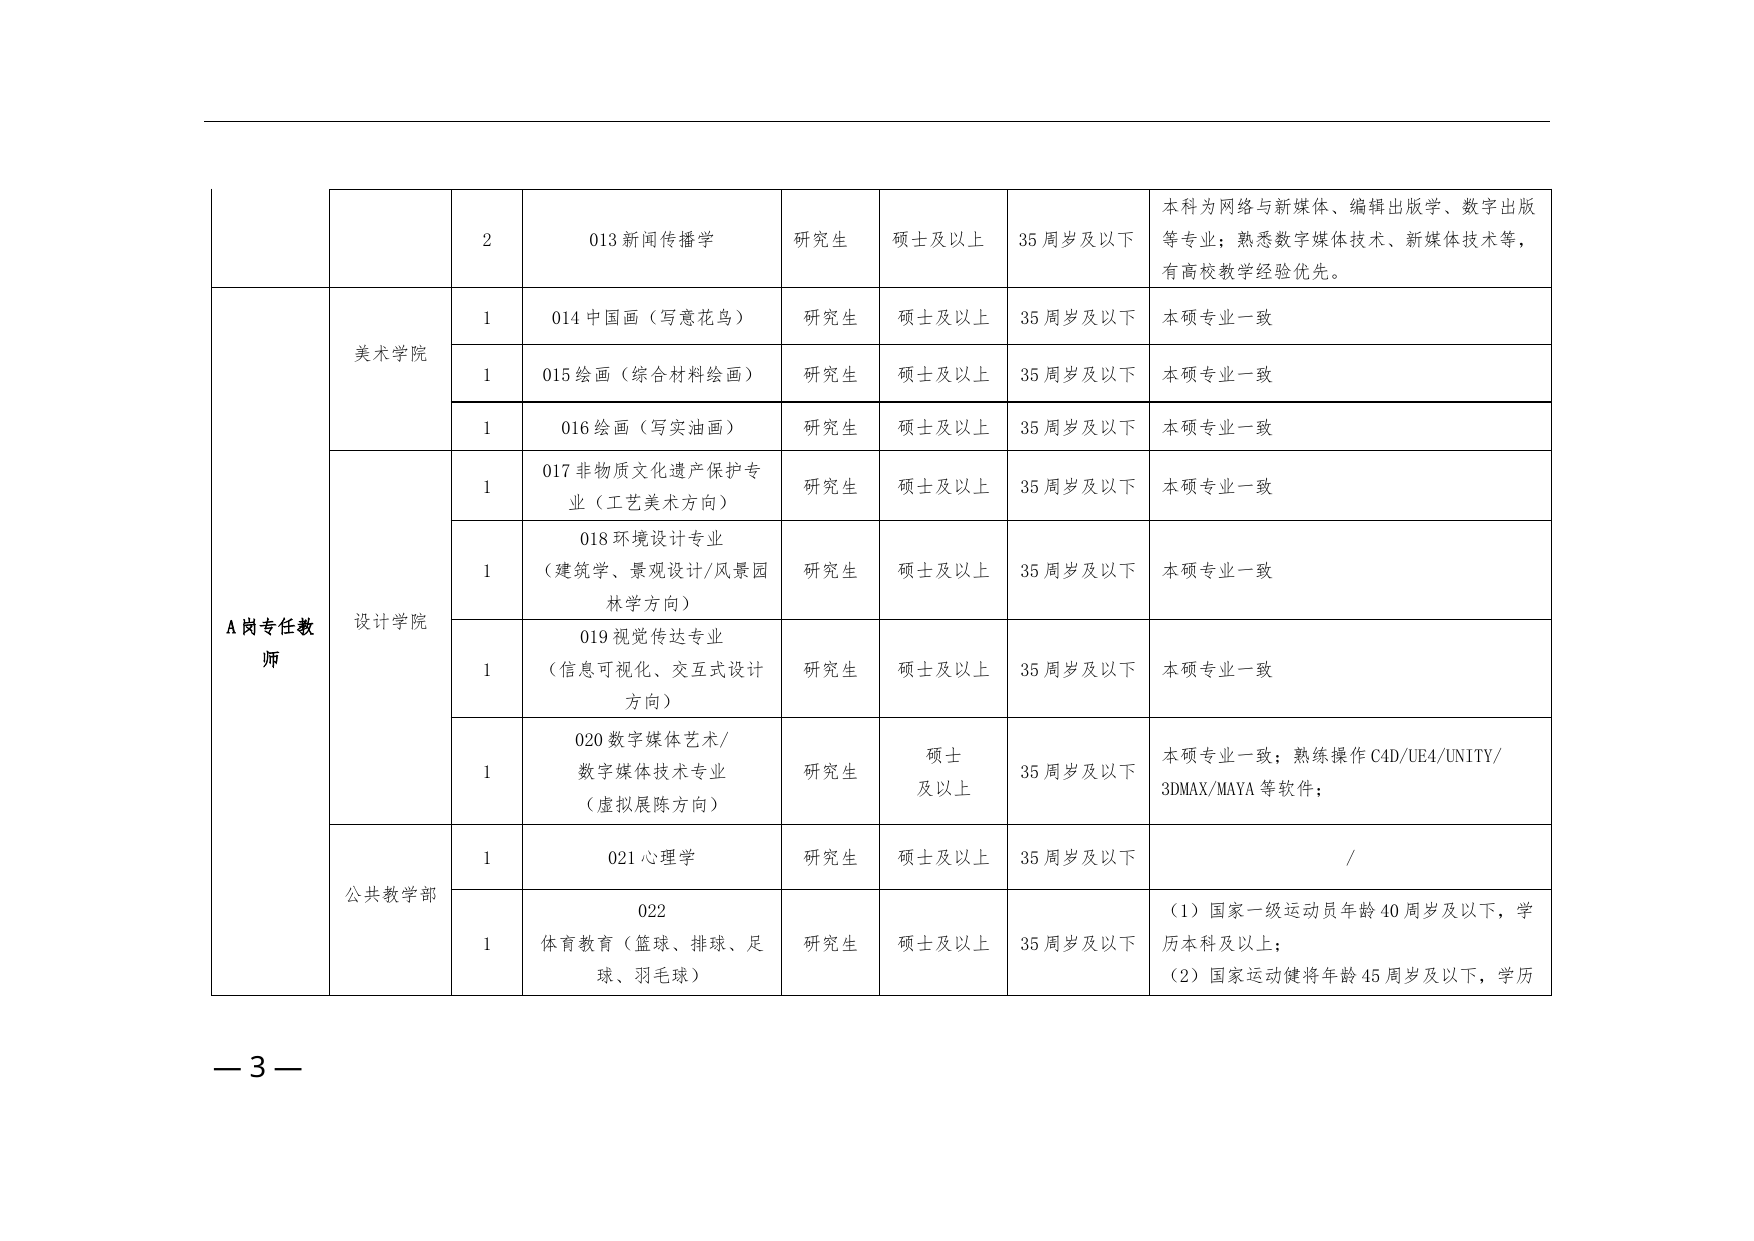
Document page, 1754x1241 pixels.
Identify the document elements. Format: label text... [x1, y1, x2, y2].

table_cell A岗专任教师 [212, 288, 329, 995]
table_cell 35周岁及以下 [1008, 403, 1149, 450]
table_cell / [1150, 825, 1551, 888]
table_cell 美术学院 [330, 288, 451, 450]
table_cell 硕士 及以上 [880, 718, 1007, 823]
table_cell 1 [452, 718, 522, 823]
table_cell 本硕专业一致；熟练操作C4D/UE4/UNITY/3DMAX/MAYA等软件； [1150, 718, 1551, 823]
table_cell 35周岁及以下 [1008, 890, 1149, 995]
table_cell 1 [452, 403, 522, 450]
table_cell 研究生 [782, 890, 879, 995]
table_cell 35周岁及以下 [1008, 190, 1149, 287]
table_cell 研究生 [782, 825, 879, 888]
table_cell 研究生 [782, 190, 879, 287]
table_cell 013新闻传播学 [523, 190, 781, 287]
table_cell 研究生 [782, 451, 879, 520]
table_cell 设计学院 [330, 451, 451, 823]
table_cell 研究生 [782, 718, 879, 823]
table_cell 公共教学部 [330, 825, 451, 995]
table_cell 本硕专业一致 [1150, 620, 1551, 717]
table_cell 35周岁及以下 [1008, 825, 1149, 888]
table_cell 2 [452, 190, 522, 287]
table_cell 019视觉传达专业 （信息可视化、交互式设计方向） [523, 620, 781, 717]
table_cell 015绘画（综合材料绘画） [523, 345, 781, 401]
table_cell 研究生 [782, 345, 879, 401]
table_cell 硕士及以上 [880, 288, 1007, 344]
table_cell 35周岁及以下 [1008, 718, 1149, 823]
table_cell 018环境设计专业 （建筑学、景观设计/风景园林学方向） [523, 521, 781, 619]
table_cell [1150, 890, 1551, 995]
table_cell 35周岁及以下 [1008, 345, 1149, 401]
table_cell 1 [452, 890, 522, 995]
table_cell 020数字媒体艺术/ 数字媒体技术专业 （虚拟展陈方向） [523, 718, 781, 823]
table_cell 硕士及以上 [880, 825, 1007, 888]
table_cell 35周岁及以下 [1008, 521, 1149, 619]
table_cell 1 [452, 288, 522, 344]
table_cell 硕士及以上 [880, 521, 1007, 619]
table_cell 本硕专业一致 [1150, 403, 1551, 450]
table_cell 35周岁及以下 [1008, 620, 1149, 717]
table_cell 35周岁及以下 [1008, 451, 1149, 520]
table_cell 本硕专业一致 [1150, 288, 1551, 344]
table_cell 研究生 [782, 288, 879, 344]
table_cell 022 体育教育（篮球、排球、足球、羽毛球） [523, 890, 781, 995]
table_cell 016绘画（写实油画） [523, 403, 781, 450]
table_cell 017非物质文化遗产保护专业（工艺美术方向） [523, 451, 781, 520]
table_cell 硕士及以上 [880, 403, 1007, 450]
table_cell 本硕专业一致 [1150, 521, 1551, 619]
table_cell 1 [452, 825, 522, 888]
table_cell 1 [452, 620, 522, 717]
table_cell 硕士及以上 [880, 345, 1007, 401]
table_cell 1 [452, 345, 522, 401]
table_cell 本硕专业一致 [1150, 451, 1551, 520]
table_cell 研究生 [782, 620, 879, 717]
table_cell 研究生 [782, 521, 879, 619]
table_cell 021心理学 [523, 825, 781, 888]
table_cell 硕士及以上 [880, 620, 1007, 717]
table_cell 硕士及以上 [880, 890, 1007, 995]
table_cell 1 [452, 451, 522, 520]
table_cell 1 [452, 521, 522, 619]
table_cell 35周岁及以下 [1008, 288, 1149, 344]
table_cell 硕士及以上 [880, 190, 1007, 287]
table_cell 014中国画（写意花鸟） [523, 288, 781, 344]
table_cell 研究生 [782, 403, 879, 450]
table_cell 本科为网络与新媒体、编辑出版学、数字出版等专业；熟悉数字媒体技术、新媒体技术等，有高校教学经验优先。 [1150, 190, 1551, 287]
table_cell 硕士及以上 [880, 451, 1007, 520]
table_cell 本硕专业一致 [1150, 345, 1551, 401]
